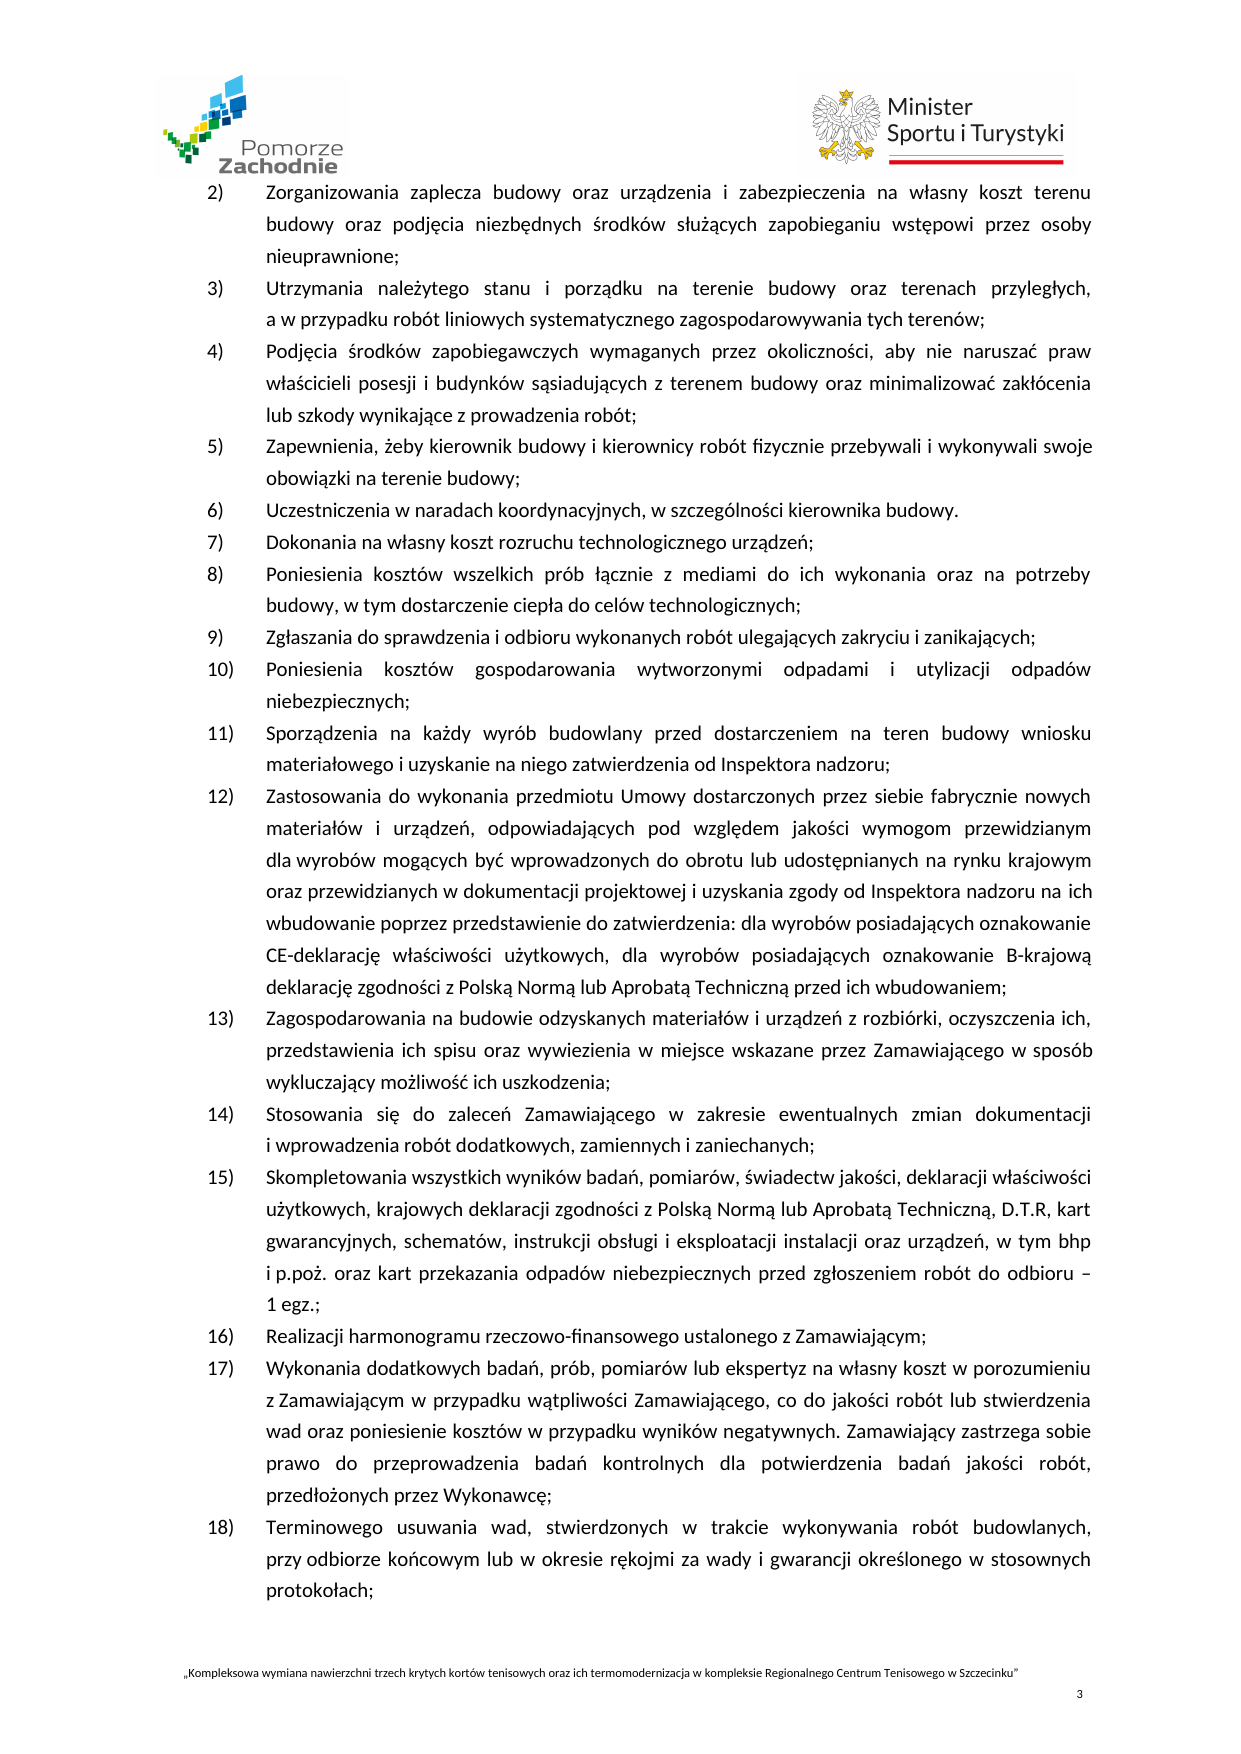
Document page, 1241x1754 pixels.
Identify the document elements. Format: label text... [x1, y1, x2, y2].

list Poniesienia kosztów wszelkich prób łącznie z mediami do ich wykonania oraz na potrzeby budowy, w tym dostarczenie ciepła do celów technologicznych; [207, 561, 1093, 618]
list Zorganizowania zaplecza budowy oraz urządzenia i zabezpieczenia na własny koszt terenu budowy oraz podjęcia niezbędnych środków służących zapobieganiu wstępowi przez osoby nieuprawnione; [207, 179, 1093, 268]
list Zagospodarowania na budowie odzyskanych materiałów i urządzeń z rozbiórki, oczyszczenia ich, przedstawienia ich spisu oraz wywiezienia w miejsce wskazane przez Zamawiającego w sposób wykluczający możliwość ich uszkodzenia; [207, 1006, 1093, 1094]
list Poniesienia kosztów gospodarowania wytworzonymi odpadami i utylizacji odpadów niebezpiecznych; [207, 656, 1093, 713]
picture [154, 75, 350, 180]
list Realizacji harmonogramu rzeczowo-finansowego ustalonego z Zamawiającym; [207, 1323, 1093, 1349]
list Terminowego usuwania wad, stwierdzonych w trakcie wykonywania robót budowlanych, przy odbiorze końcowym lub w okresie rękojmi za wady i gwarancji określonego w stosownych protokołach; [207, 1514, 1093, 1603]
list Sporządzenia na każdy wyrób budowlany przed dostarczeniem na teren budowy wniosku materiałowego i uzyskanie na niego zatwierdzenia od Inspektora nadzoru; [207, 720, 1093, 777]
list Zgłaszania do sprawdzenia i odbioru wykonanych robót ulegających zakryciu i zanikających; [207, 624, 1093, 650]
list Dokonania na własny koszt rozruchu technologicznego urządzeń; [207, 529, 1093, 554]
list Zastosowania do wykonania przedmiotu Umowy dostarczonych przez siebie fabrycznie nowych materiałów i urządzeń, odpowiadających pod względem jakości wymogom przewidzianym dla wyrobów mogących być wprowadzonych do obrotu lub udostępnianych na rynku krajowym oraz przewidzianych w dokumentacji projektowej i uzyskania zgody od Inspektora nadzoru na ich wbudowanie poprzez przedstawienie do zatwierdzenia: dla wyrobów posiadających oznakowanie CE-deklarację właściwości użytkowych, dla wyrobów posiadających oznakowanie B-krajową deklarację zgodności z Polską Normą lub Aprobatą Techniczną przed ich wbudowaniem; [207, 783, 1093, 999]
list Skompletowania wszystkich wyników badań, pomiarów, świadectw jakości, deklaracji właściwości użytkowych, krajowych deklaracji zgodności z Polską Normą lub Aprobatą Techniczną, D.T.R, kart gwarancyjnych, schematów, instrukcji obsługi i eksploatacji instalacji oraz urządzeń, w tym bhp i p.poż. oraz kart przekazania odpadów niebezpiecznych przed zgłoszeniem robót do odbioru – 1 egz.; [207, 1164, 1093, 1317]
list Uczestniczenia w naradach koordynacyjnych, w szczególności kierownika budowy. [207, 497, 1093, 523]
picture [796, 73, 1078, 180]
list Stosowania się do zaleceń Zamawiającego w zakresie ewentualnych zmian dokumentacji i wprowadzenia robót dodatkowych, zamiennych i zaniechanych; [207, 1101, 1093, 1158]
list Wykonania dodatkowych badań, prób, pomiarów lub ekspertyz na własny koszt w porozumieniu z Zamawiającym w przypadku wątpliwości Zamawiającego, co do jakości robót lub stwierdzenia wad oraz poniesienie kosztów w przypadku wyników negatywnych. Zamawiający zastrzega sobie prawo do przeprowadzenia badań kontrolnych dla potwierdzenia badań jakości robót, przedłożonych przez Wykonawcę; [207, 1355, 1093, 1508]
list Podjęcia środków zapobiegawczych wymaganych przez okoliczności, aby nie naruszać praw właścicieli posesji i budynków sąsiadujących z terenem budowy oraz minimalizować zakłócenia lub szkody wynikające z prowadzenia robót; [207, 338, 1093, 427]
list Zapewnienia, żeby kierownik budowy i kierownicy robót fizycznie przebywali i wykonywali swoje obowiązki na terenie budowy; [207, 434, 1093, 491]
list Utrzymania należytego stanu i porządku na terenie budowy oraz terenach przyległych, a w przypadku robót liniowych systematycznego zagospodarowywania tych terenów; [207, 275, 1093, 332]
